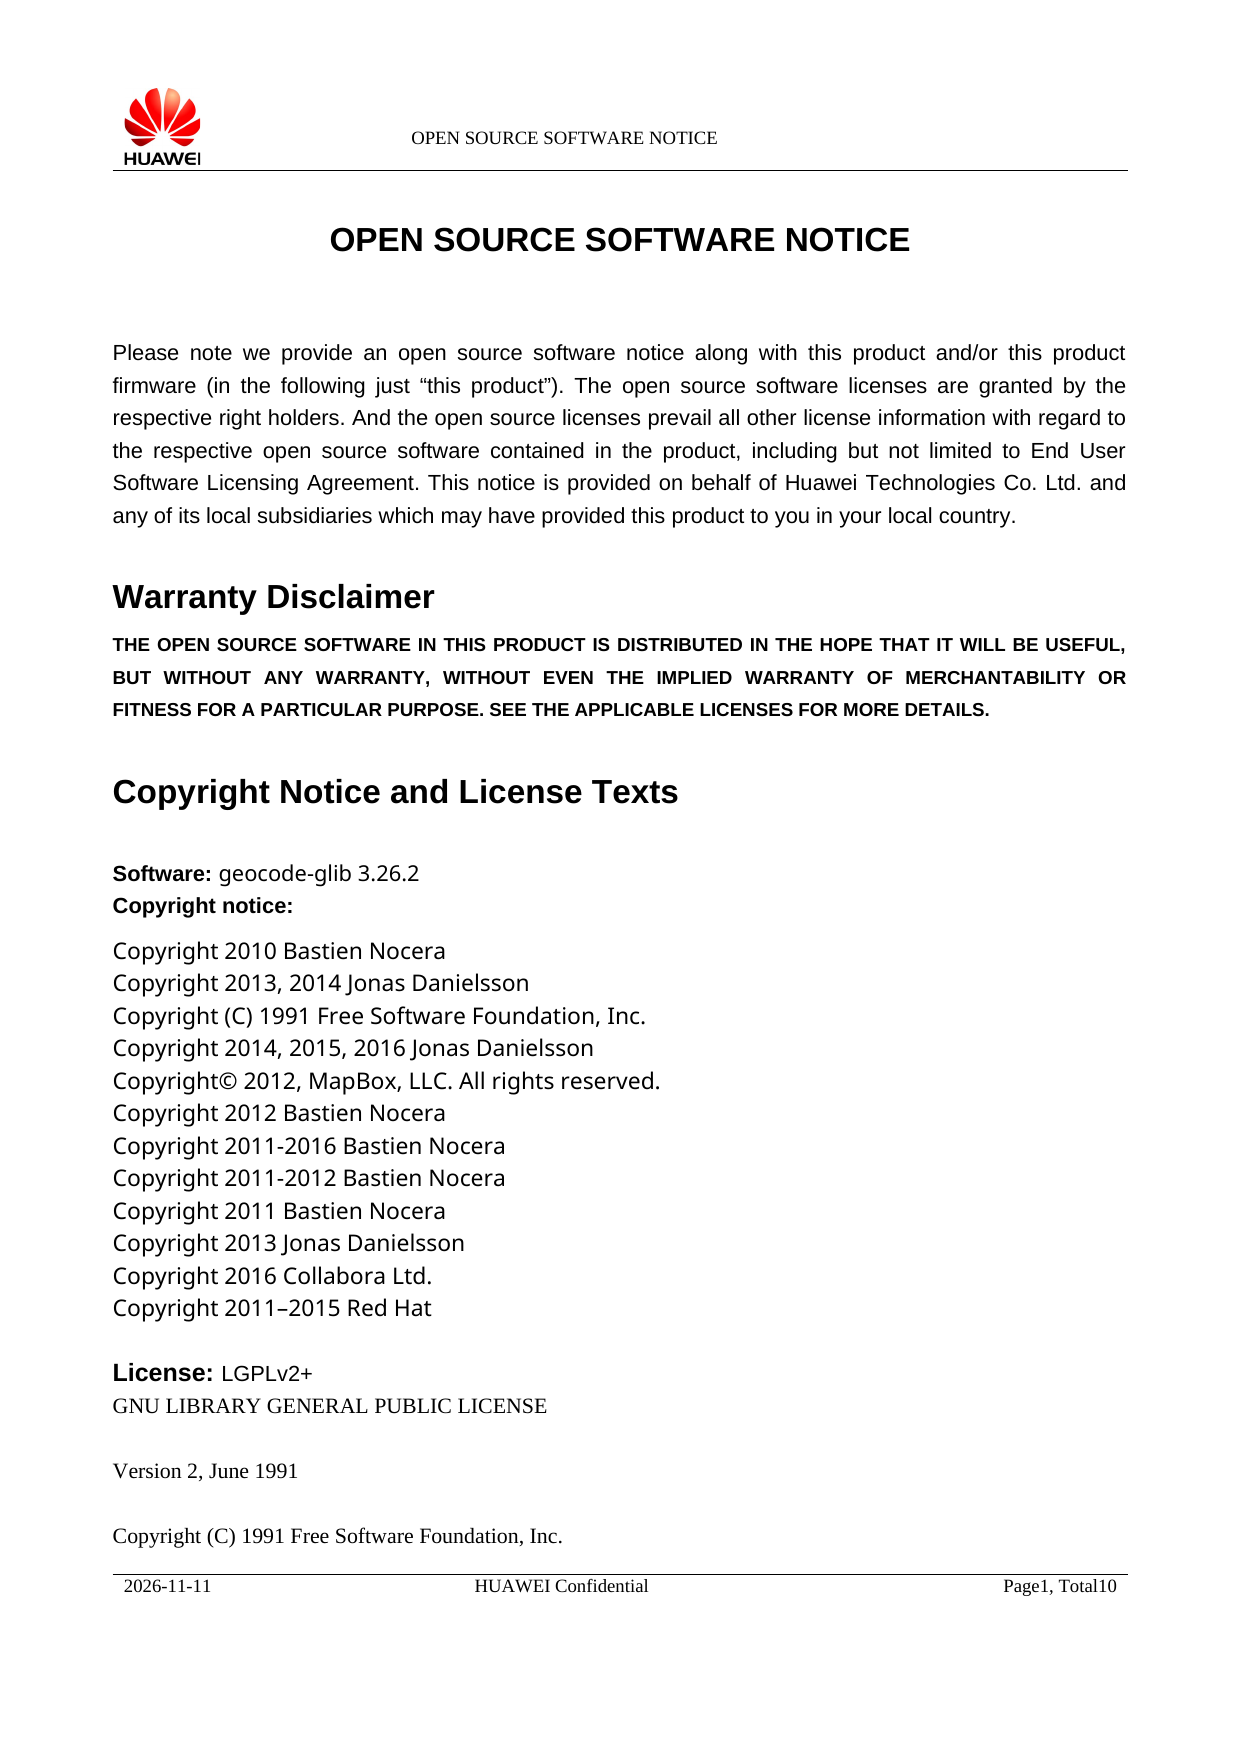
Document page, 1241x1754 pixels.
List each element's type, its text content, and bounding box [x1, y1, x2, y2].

text Copyright Notice and License Texts [112, 759, 1128, 824]
title Software: geocode-glib 3.26.2 [112, 856, 1128, 889]
text Warranty Disclaimer [112, 564, 1128, 629]
text OPEN SOURCE SOFTWARE NOTICE [112, 206, 1128, 271]
text License: LGPLv2+ [112, 1356, 1128, 1389]
text The open source software in this product is distributed in the hope that it will be useful, but WITHOUT ANY WARRANTY, without even the implied warranty of MERCHANTABILITY or FITNESS FOR A PARTICULAR PURPOSE. See the applicable licenses for more details. [112, 629, 1128, 726]
text Copyright 2010 Bastien Nocera Copyright 2013, 2014 Jonas Danielsson Copyright (C) 1991 Free Software Foundation, Inc. Copyright 2014, 2015, 2016 Jonas Danielsson Copyright© 2012, MapBox, LLC. All rights reserved. Copyright 2012 Bastien Nocera Copyright 2011-2016 Bastien Nocera Copyright 2011-2012 Bastien Nocera Copyright 2011 Bastien Nocera Copyright 2013 Jonas Danielsson Copyright 2016 Collabora Ltd. Copyright 2011–2015 Red Hat [112, 934, 1128, 1356]
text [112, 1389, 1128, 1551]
text Copyright notice: [112, 889, 1128, 921]
picture [124, 88, 201, 165]
text Please note we provide an open source software notice along with this product and/or this product firmware (in the following just “this product”). The open source software licenses are granted by the respective right holders. And the open source licenses prevail all other license information with regard to the respective open source software contained in the product, including but not limited to End User Software Licensing Agreement. This notice is provided on behalf of Huawei Technologies Co. Ltd. and any of its local subsidiaries which may have provided this product to you in your local country. [112, 336, 1128, 531]
